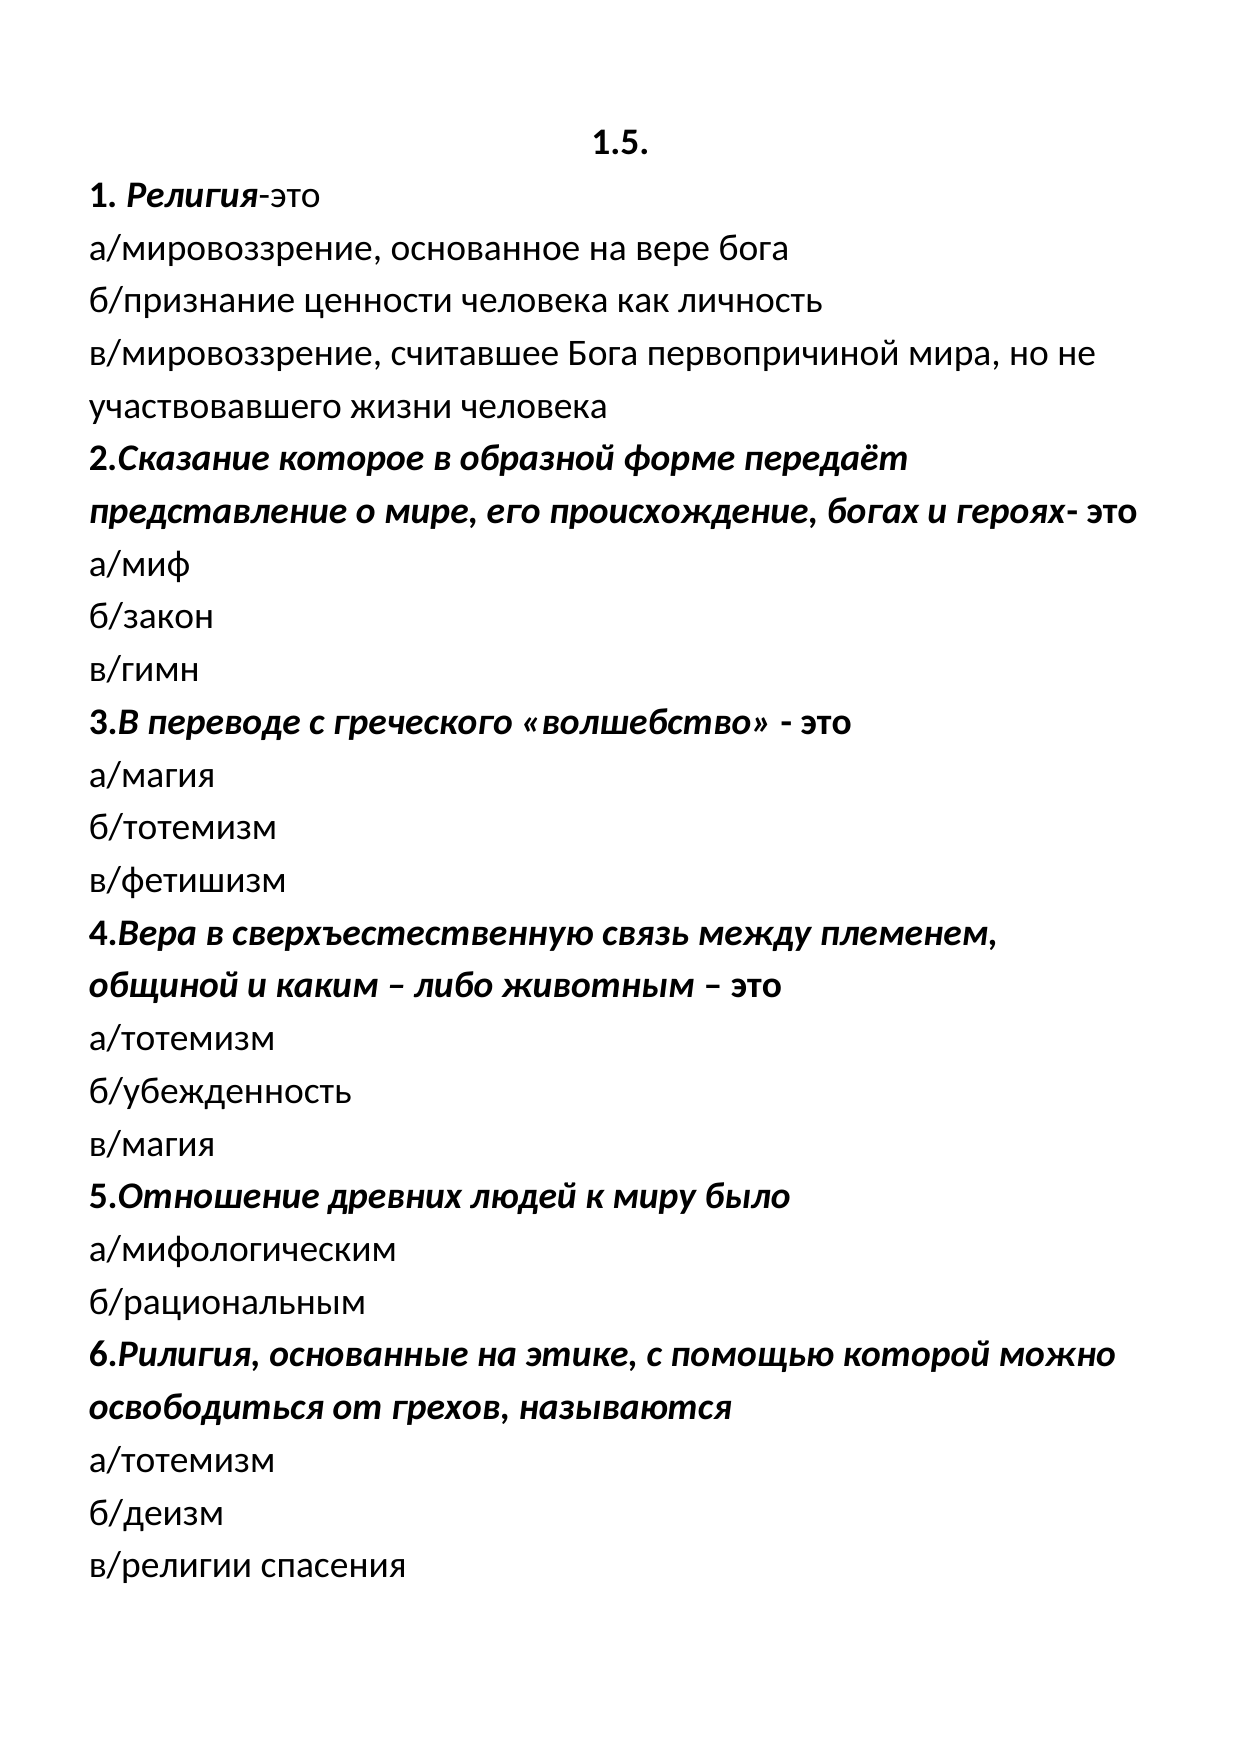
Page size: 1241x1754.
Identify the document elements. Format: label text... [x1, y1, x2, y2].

text б/закон [88, 592, 1152, 638]
text 1. Религия-это [88, 171, 1152, 217]
text в/религии спасения [88, 1541, 1152, 1587]
text в/магия [88, 1119, 1152, 1165]
text 6.Рилигия, основанные на этике, с помощью которой можно освободиться от грехов, называются [88, 1330, 1152, 1429]
text 5.Отношение древних людей к миру было [88, 1172, 1152, 1218]
text 4.Вера в сверхъестественную связь между племенем, общиной и каким – либо животным – это [88, 909, 1152, 1007]
text а/магия [88, 751, 1152, 796]
text 1.5. [88, 118, 1152, 164]
text в/мировоззрение, считавшее Бога первопричиной мира, но не участвовавшего жизни человека [88, 329, 1152, 427]
text а/миф [88, 540, 1152, 586]
text а/мифологическим [88, 1225, 1152, 1271]
text б/убежденность [88, 1067, 1152, 1113]
text в/фетишизм [88, 856, 1152, 902]
text а/тотемизм [88, 1014, 1152, 1060]
text б/тотемизм [88, 803, 1152, 849]
text а/тотемизм [88, 1436, 1152, 1482]
text 2.Сказание которое в образной форме передаёт представление о мире, его происхождение, богах и героях- это [88, 434, 1152, 533]
text б/деизм [88, 1488, 1152, 1534]
text б/рациональным [88, 1278, 1152, 1323]
text а/мировоззрение, основанное на вере бога [88, 223, 1152, 269]
text в/гимн [88, 645, 1152, 691]
text б/признание ценности человека как личность [88, 276, 1152, 322]
text 3.В переводе с греческого «волшебство» - это [88, 698, 1152, 744]
